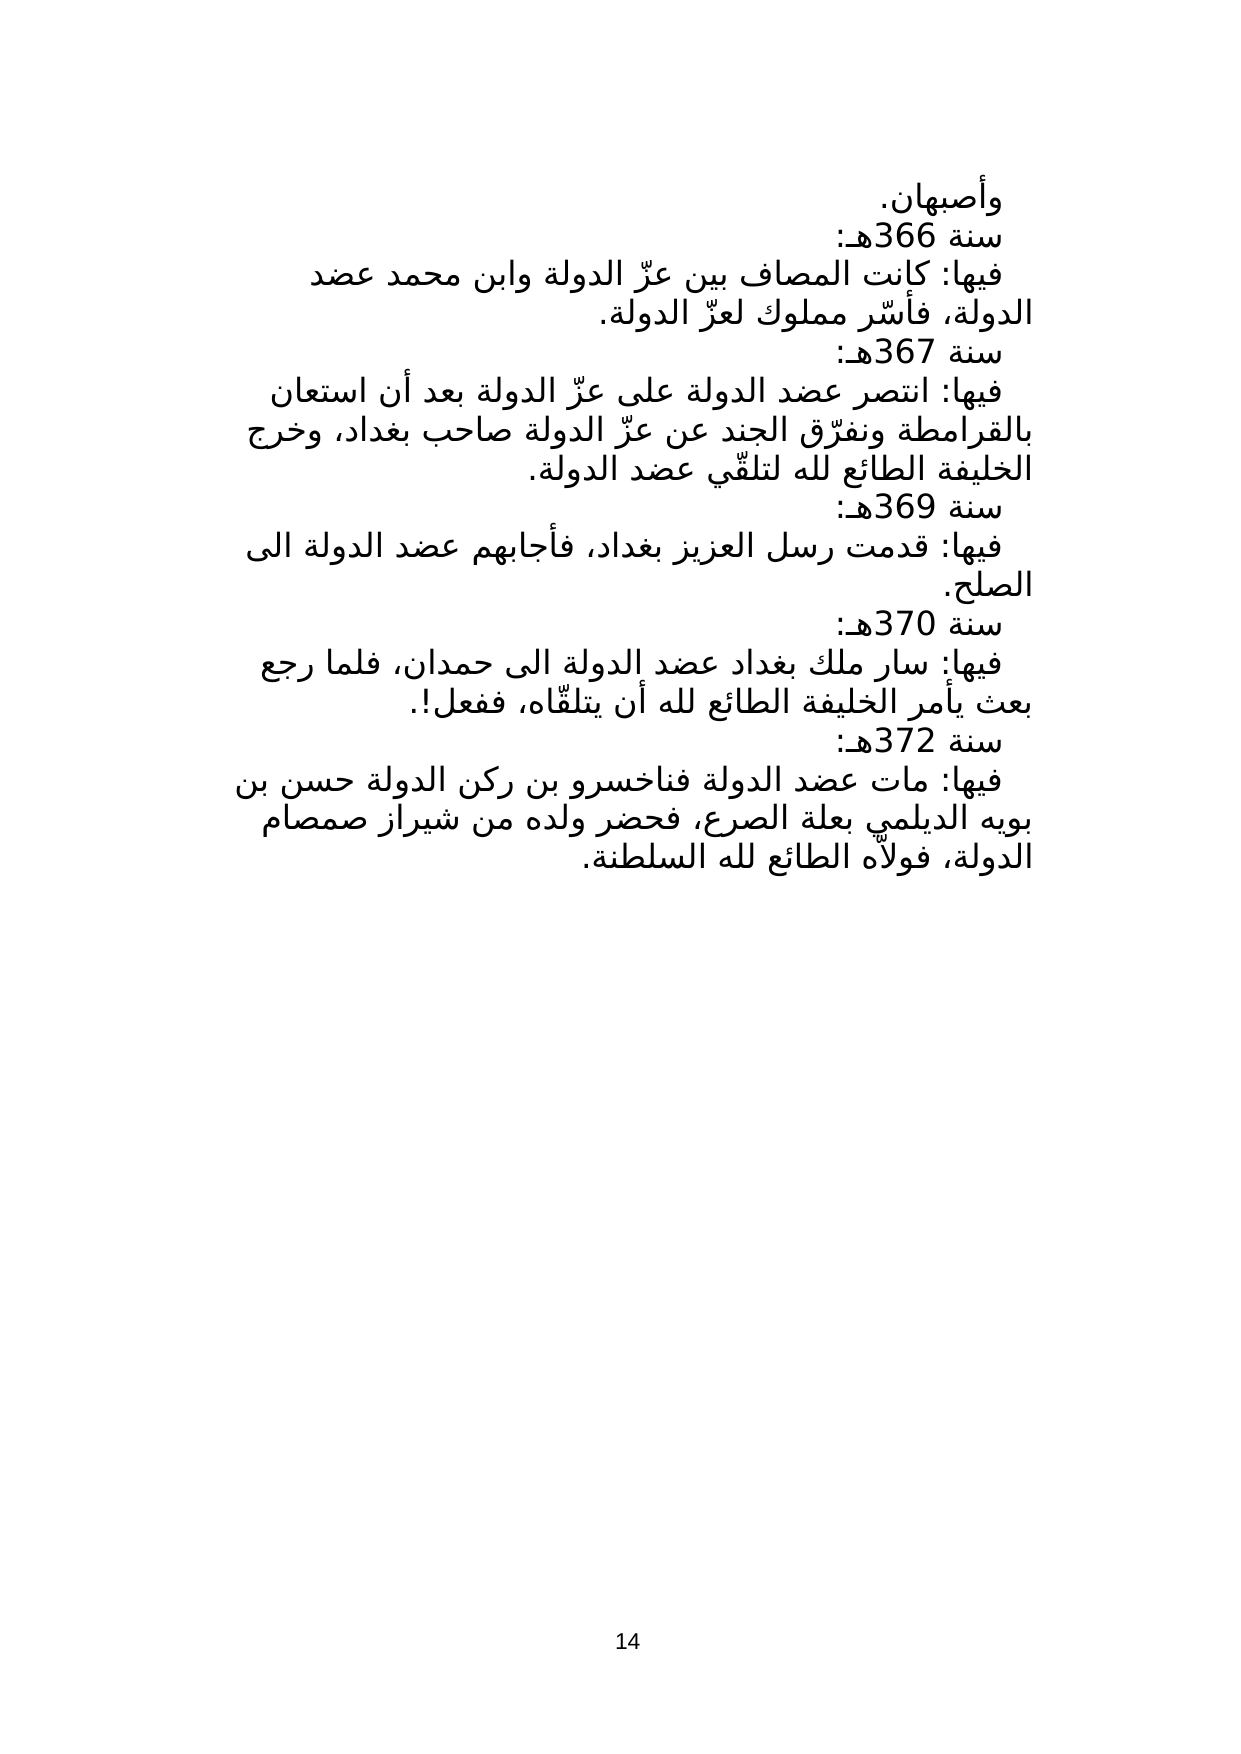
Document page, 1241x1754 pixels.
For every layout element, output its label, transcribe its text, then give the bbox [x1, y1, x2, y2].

text سنة 369هـ: [222, 488, 1033, 527]
text فيها: مات عضد الدولة فناخسرو بن ركن الدولة حسن بن بويه الديلمي بعلة الصرع، فحضر ولده من شيراز صمصام الدولة، فولاّه الطائع لله السلطنة. [222, 760, 1033, 877]
text سنة 372هـ: [222, 721, 1033, 760]
text فيها: سار ملك بغداد عضد الدولة الى حمدان، فلما رجع بعث يأمر الخليفة الطائع لله أن يتلقّاه، ففعل!. [222, 643, 1033, 721]
text سنة 367هـ: [222, 333, 1033, 371]
text سنة 370هـ: [222, 604, 1033, 643]
text فيها: كانت المصاف بين عزّ الدولة وابن محمد عضد الدولة، فأسّر مملوك لعزّ الدولة. [222, 255, 1033, 333]
text وأصبهان. [222, 177, 1033, 216]
text فيها: انتصر عضد الدولة على عزّ الدولة بعد أن استعان بالقرامطة ونفرّق الجند عن عزّ الدولة صاحب بغداد، وخرج الخليفة الطائع لله لتلقّي عضد الدولة. [222, 371, 1033, 488]
text فيها: قدمت رسل العزيز بغداد، فأجابهم عضد الدولة الى الصلح. [222, 527, 1033, 604]
text سنة 366هـ: [222, 216, 1033, 255]
